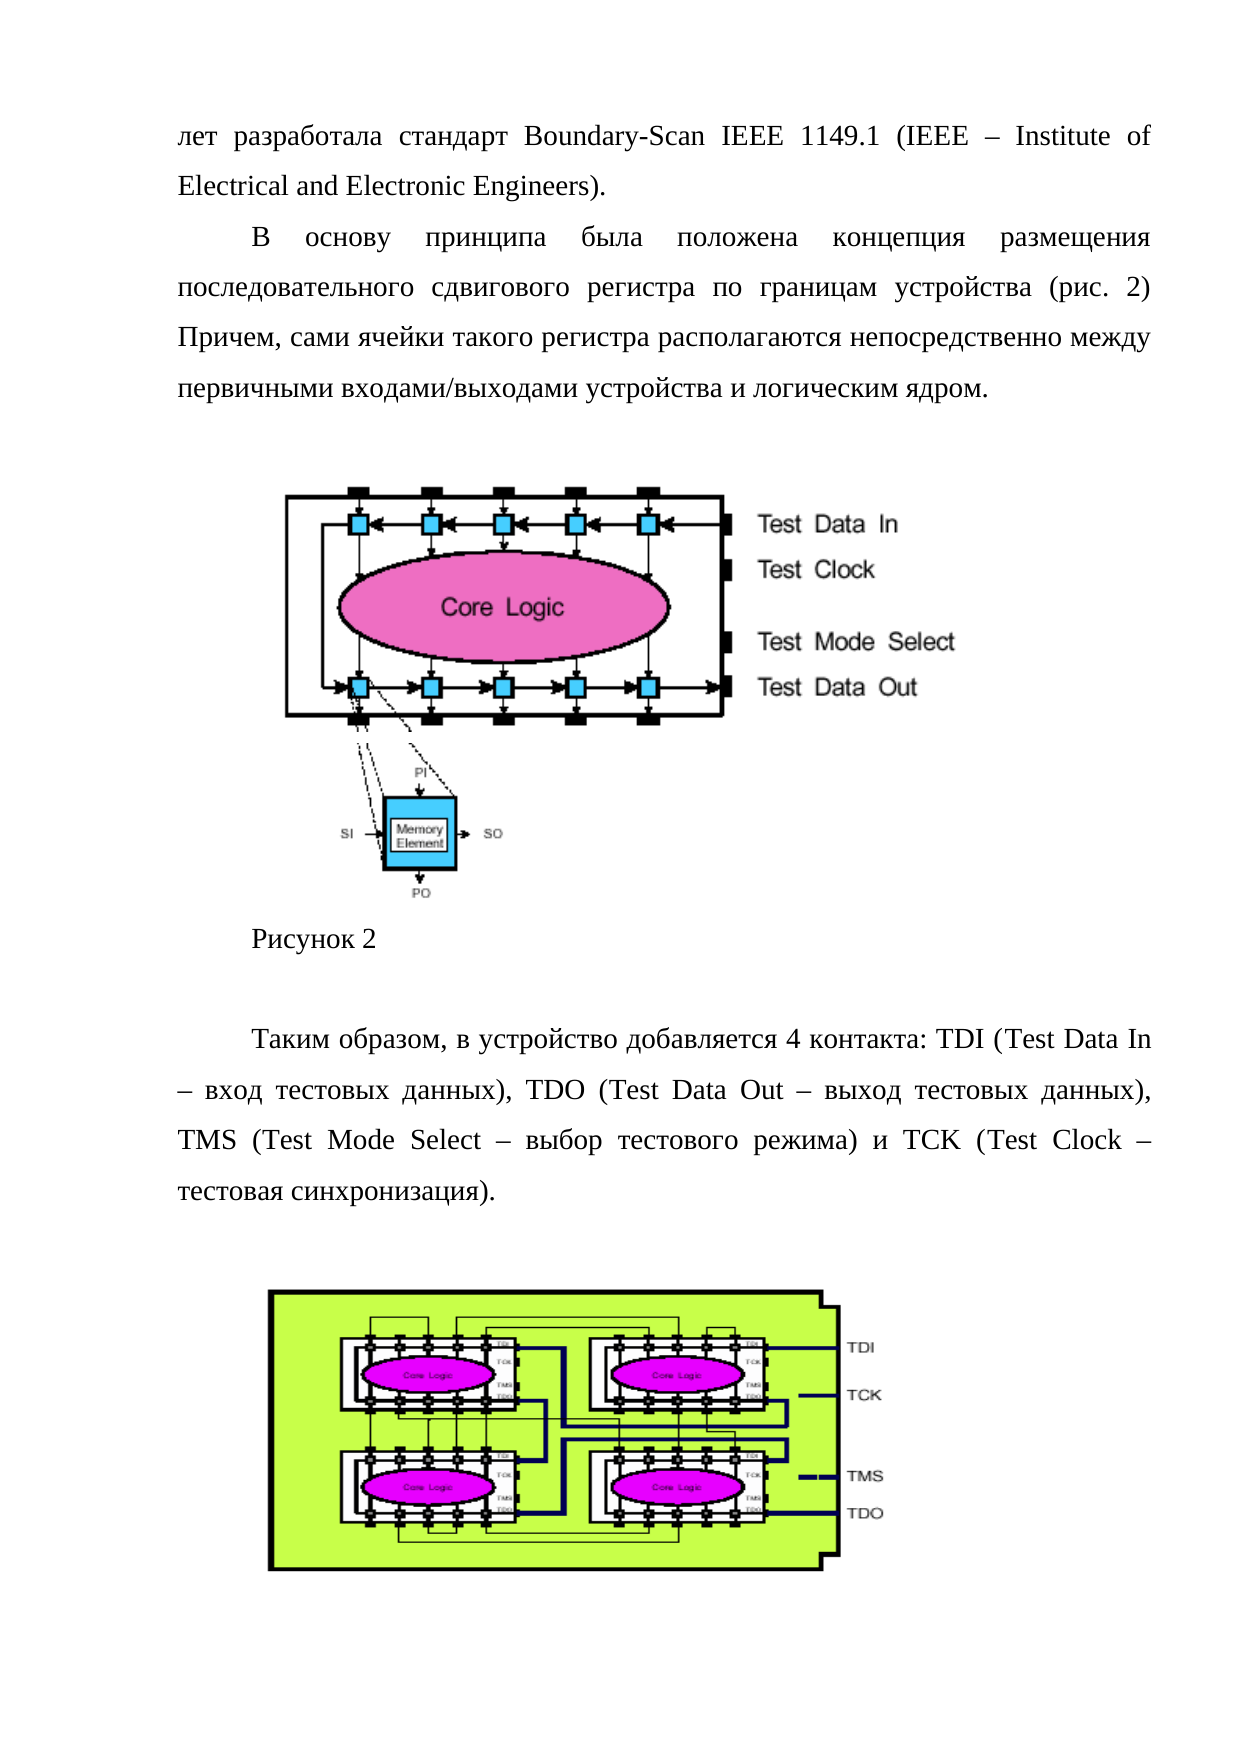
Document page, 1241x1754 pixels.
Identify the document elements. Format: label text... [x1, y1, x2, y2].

picture [251, 470, 984, 732]
text В основу принципа была положена концепция размещения последовательного сдвигового регистра по границам устройства (рис. 2) Причем, сами ячейки такого регистра располагаются непосредственно между первичными входами/выходами устройства и логическим ядром. [177, 219, 1152, 403]
text Таким образом, в устройство добавляется 4 контакта: TDI (Test Data In – вход тестовых данных), TDO (Test Data Out – выход тестовых данных), TMS (Test Mode Select – выбор тестового режима) и TCK (Test Clock – тестовая синхронизация). [177, 1022, 1152, 1206]
text Рисунок 2 [177, 921, 1152, 954]
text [177, 118, 1152, 202]
picture [251, 743, 525, 909]
picture [251, 1273, 902, 1597]
